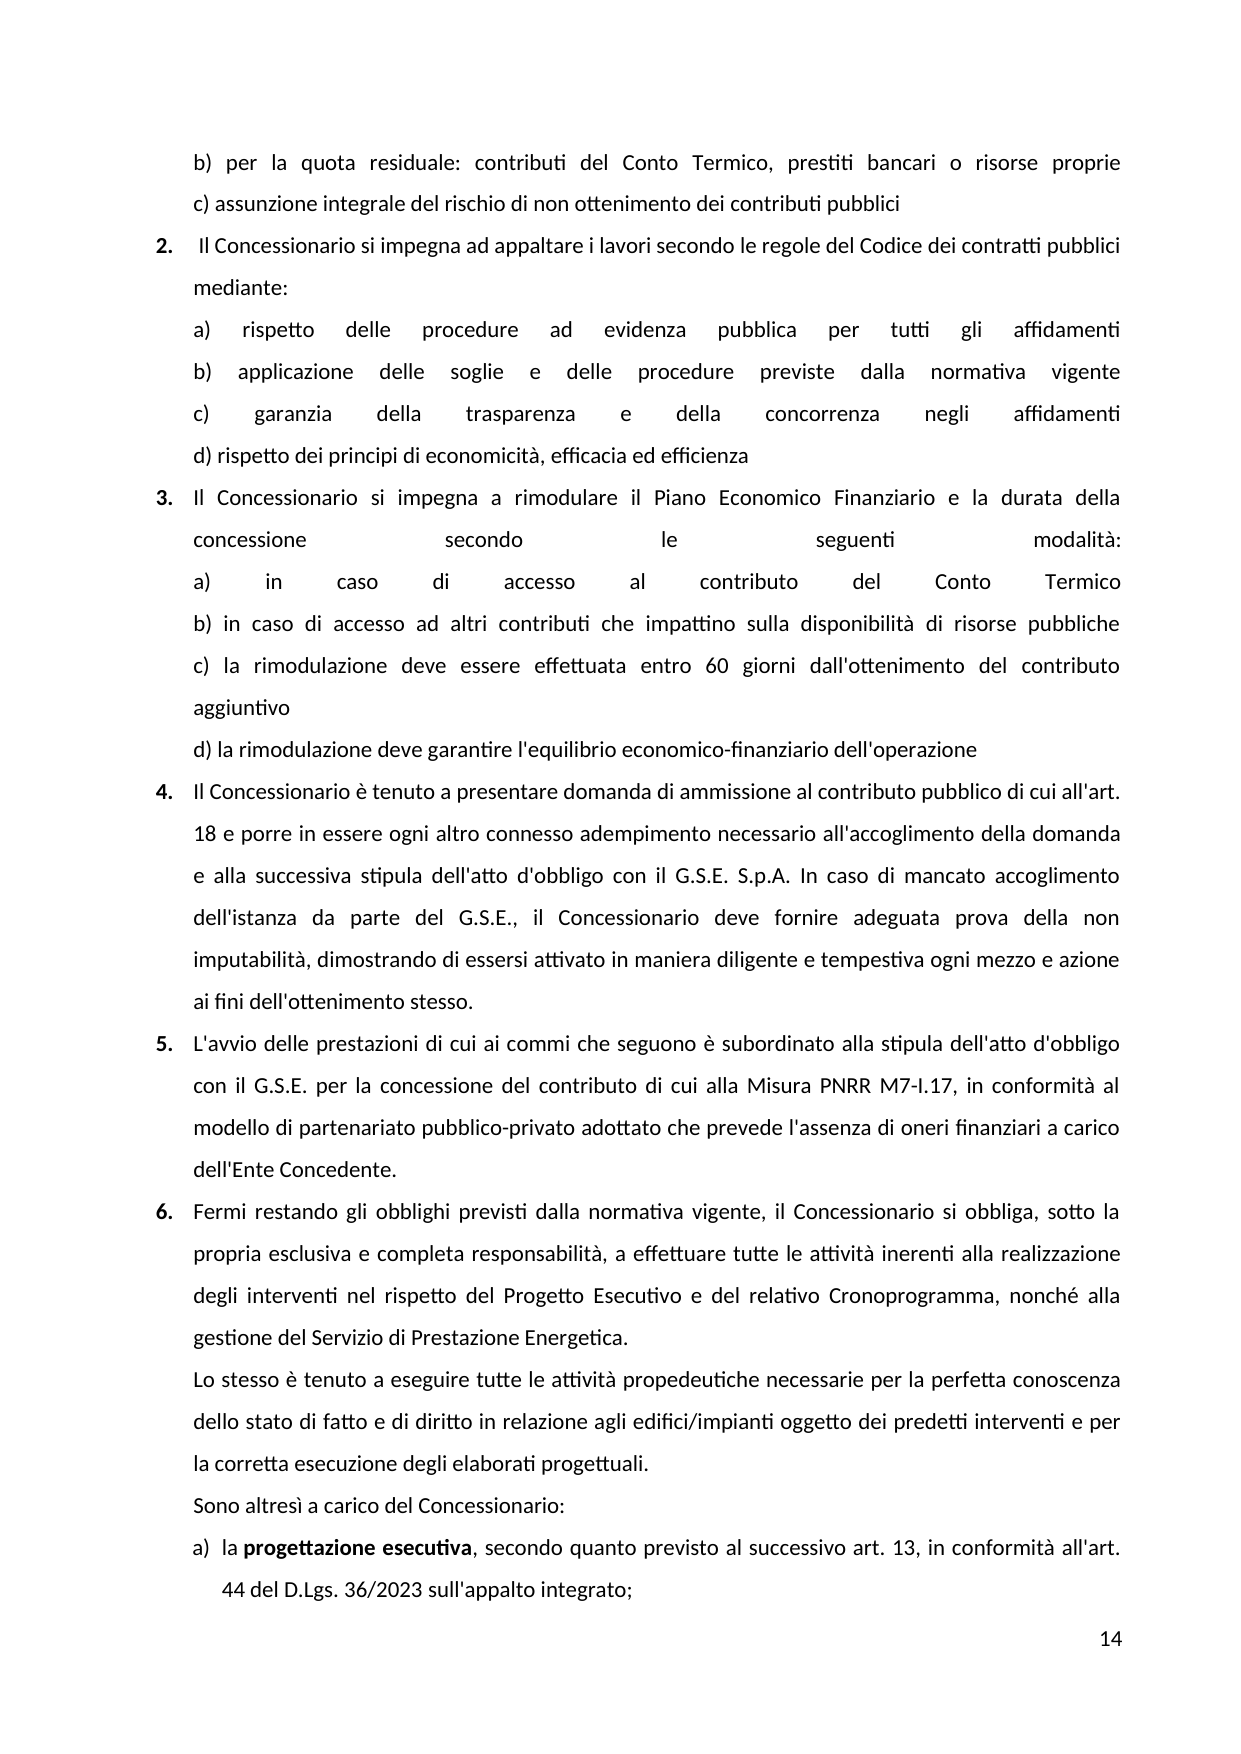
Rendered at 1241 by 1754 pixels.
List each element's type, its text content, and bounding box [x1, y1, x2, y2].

list Fermi restando gli obblighi previsti dalla normativa vigente, il Concessionario si obbliga, sotto la propria esclusiva e completa responsabilità, a effettuare tutte le attività inerenti alla realizzazione degli interventi nel rispetto del Progetto Esecutivo e del relativo Cronoprogramma, nonché alla gestione del Servizio di Prestazione Energetica. [156, 1197, 1122, 1351]
list Sono altresì a carico del Concessionario: [193, 1491, 1122, 1519]
list Il Concessionario si impegna a rimodulare il Piano Economico Finanziario e la durata della concessione secondo le seguenti modalità: a) in caso di accesso al contributo del Conto Termico b) in caso di accesso ad altri contributi che impattino sulla disponibilità di risorse pubbliche c) la rimodulazione deve essere effettuata entro 60 giorni dall'ottenimento del contributo aggiuntivo d) la rimodulazione deve garantire l'equilibrio economico-finanziario dell'operazione [156, 483, 1122, 763]
list Il Concessionario è tenuto a presentare domanda di ammissione al contributo pubblico di cui all'art. 18 e porre in essere ogni altro connesso adempimento necessario all'accoglimento della domanda e alla successiva stipula dell'atto d'obbligo con il G.S.E. S.p.A. In caso di mancato accoglimento dell'istanza da parte del G.S.E., il Concessionario deve fornire adeguata prova della non imputabilità, dimostrando di essersi attivato in maniera diligente e tempestiva ogni mezzo e azione ai fini dell'ottenimento stesso. [156, 777, 1122, 1015]
list Il Concessionario si impegna ad appaltare i lavori secondo le regole del Codice dei contratti pubblici mediante: a) rispetto delle procedure ad evidenza pubblica per tutti gli affidamenti b) applicazione delle soglie e delle procedure previste dalla normativa vigente c) garanzia della trasparenza e della concorrenza negli affidamenti d) rispetto dei principi di economicità, efficacia ed efficienza [156, 232, 1122, 469]
list Lo stesso è tenuto a eseguire tutte le attività propedeutiche necessarie per la perfetta conoscenza dello stato di fatto e di diritto in relazione agli edifici/impianti oggetto dei predetti interventi e per la corretta esecuzione degli elaborati progettuali. [193, 1365, 1122, 1477]
list L'avvio delle prestazioni di cui ai commi che seguono è subordinato alla stipula dell'atto d'obbligo con il G.S.E. per la concessione del contributo di cui alla Misura PNRR M7-I.17, in conformità al modello di partenariato pubblico-privato adottato che prevede l'assenza di oneri finanziari a carico dell'Ente Concedente. [156, 1029, 1122, 1183]
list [156, 148, 1122, 218]
list la progettazione esecutiva, secondo quanto previsto al successivo art. 13, in conformità all'art. 44 del D.Lgs. 36/2023 sull'appalto integrato; [192, 1533, 1122, 1603]
